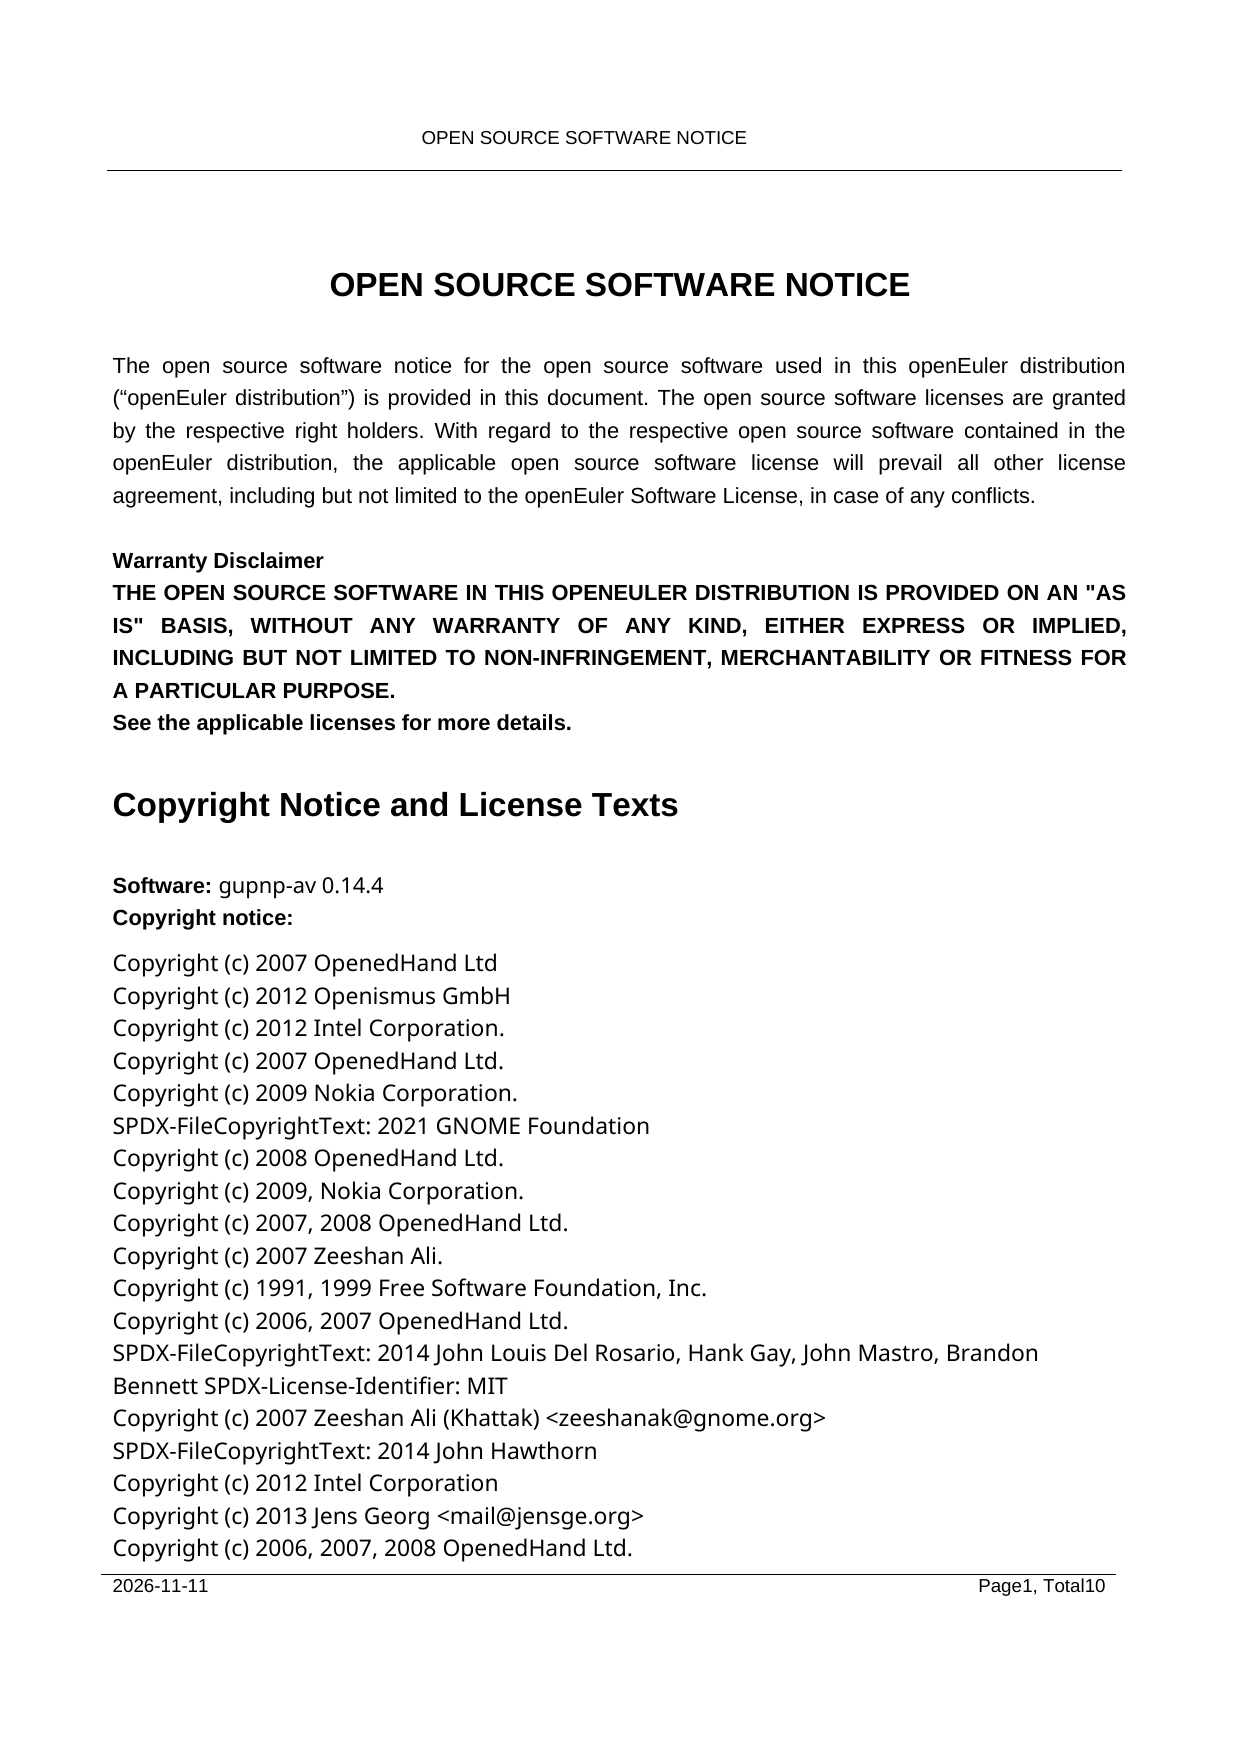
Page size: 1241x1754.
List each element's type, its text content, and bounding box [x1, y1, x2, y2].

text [112, 947, 1128, 1564]
title Software: gupnp-av 0.14.4 [112, 869, 1128, 901]
text The open source software notice for the open source software used in this openEuler distribution (“openEuler distribution”) is provided in this document. The open source software licenses are granted by the respective right holders. With regard to the respective open source software contained in the openEuler distribution, the applicable open source software license will prevail all other license agreement, including but not limited to the openEuler Software License, in case of any conflicts. [112, 349, 1128, 511]
text Copyright notice: [112, 901, 1128, 934]
text OPEN SOURCE SOFTWARE NOTICE [112, 251, 1128, 316]
text Warranty Disclaimer [112, 544, 1128, 576]
text THE OPEN SOURCE SOFTWARE IN THIS OPENEULER DISTRIBUTION IS PROVIDED ON AN "AS IS" BASIS, WITHOUT ANY WARRANTY OF ANY KIND, EITHER EXPRESS OR IMPLIED, INCLUDING BUT NOT LIMITED TO NON-INFRINGEMENT, MERCHANTABILITY OR FITNESS FOR A PARTICULAR PURPOSE. See the applicable licenses for more details. [112, 576, 1128, 739]
text Copyright Notice and License Texts [112, 771, 1128, 836]
